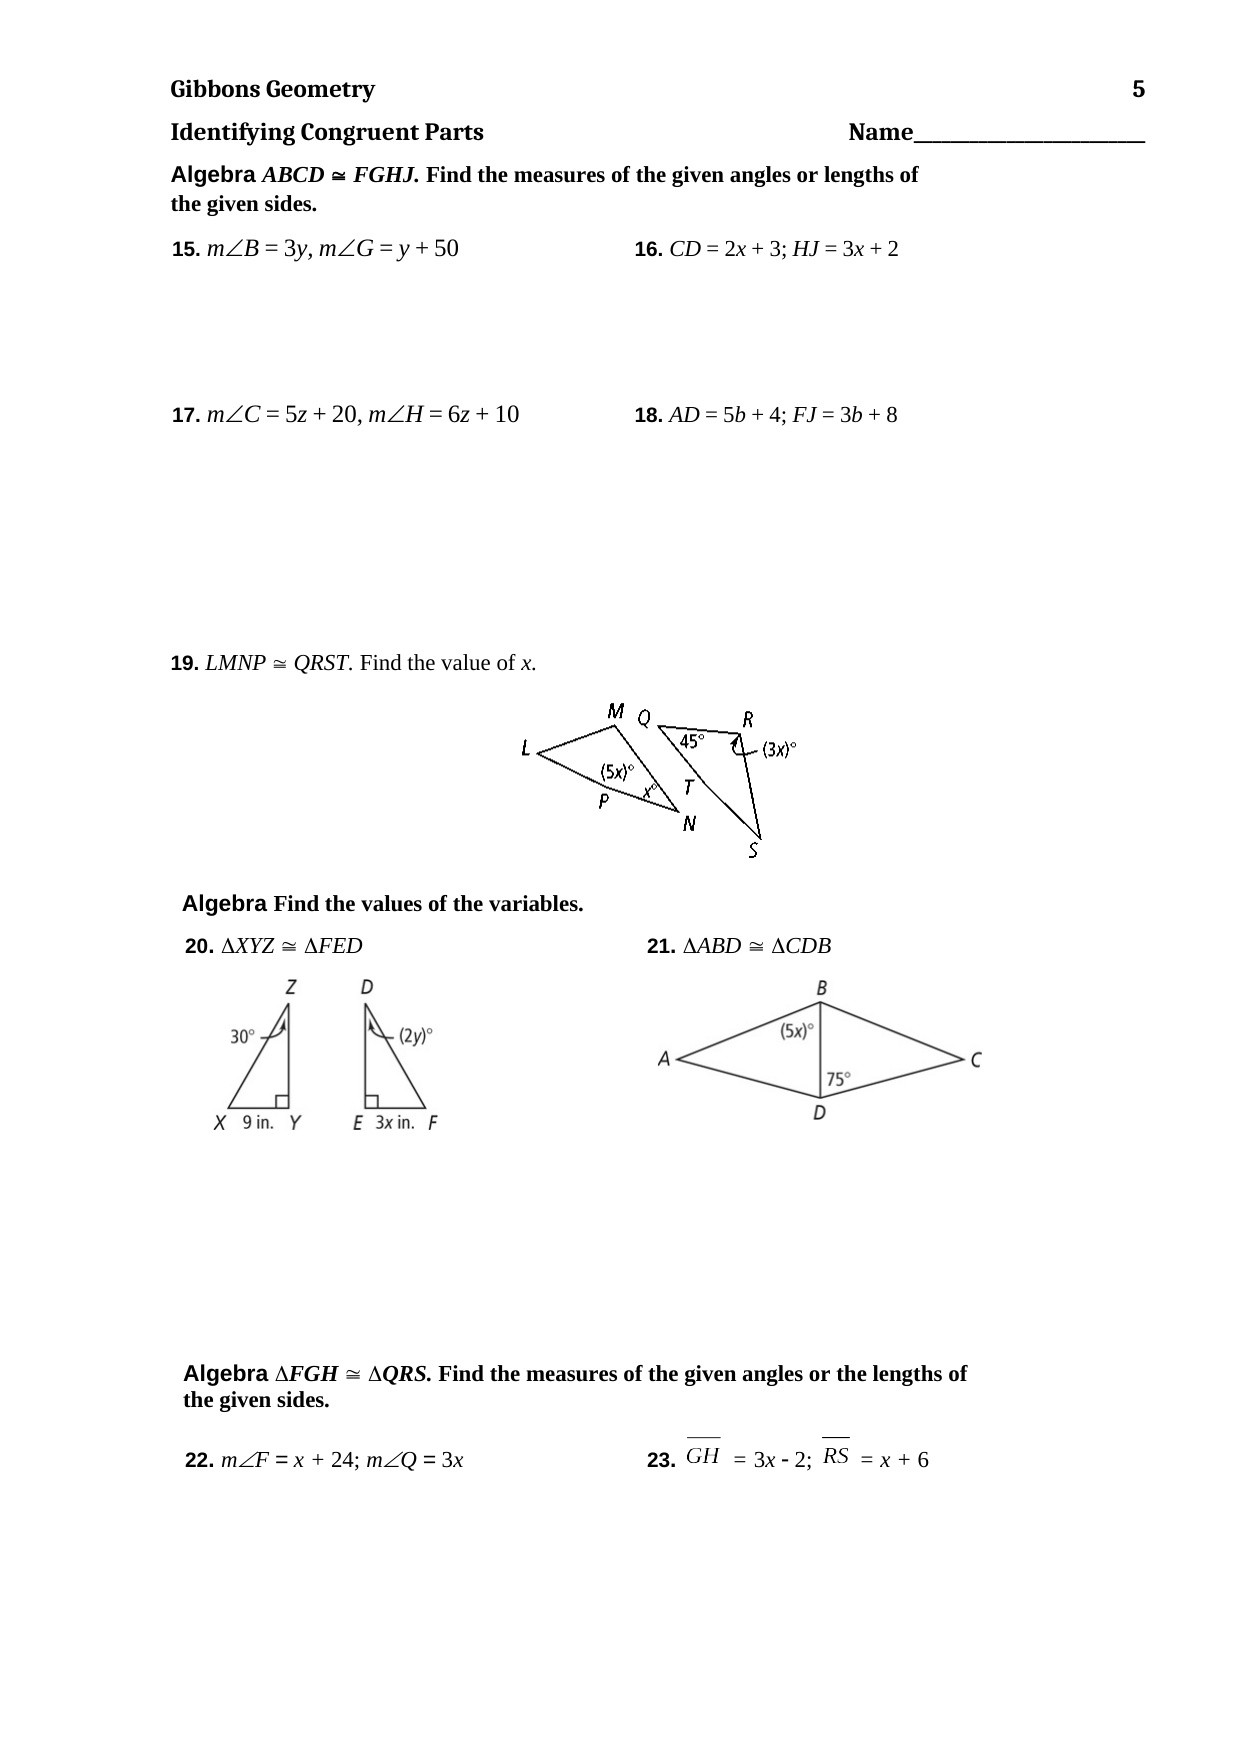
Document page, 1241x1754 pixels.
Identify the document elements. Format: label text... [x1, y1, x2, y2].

text 19. LMNP QRST. Find the value of x. [170, 642, 1075, 677]
text 15. mB = 3y, mG = y + 50 16. CD = 2x + 3; HJ = 3x + 2 [172, 233, 1075, 262]
text Algebra Find the values of the variables. [182, 889, 1075, 916]
picture [657, 980, 982, 1120]
text 20. XYZ FED 21. ABD CDB [185, 932, 1075, 959]
picture [517, 691, 808, 861]
text 22. mF = x + 24; mQ = 3x 23. = 3x 2; = x + 6 [185, 1432, 1075, 1472]
text Algebra ABCD FGHJ. Find the measures of the given angles or lengths of the given sides. [170, 159, 949, 217]
text Algebra FGH QRS. Find the measures of the given angles or the lengths of the given sides. [183, 1359, 987, 1412]
picture [213, 979, 438, 1130]
text 17. mC = 5z + 20, mH = 6z + 10 18. AD = 5b + 4; FJ = 3b + 8 [172, 399, 1075, 428]
